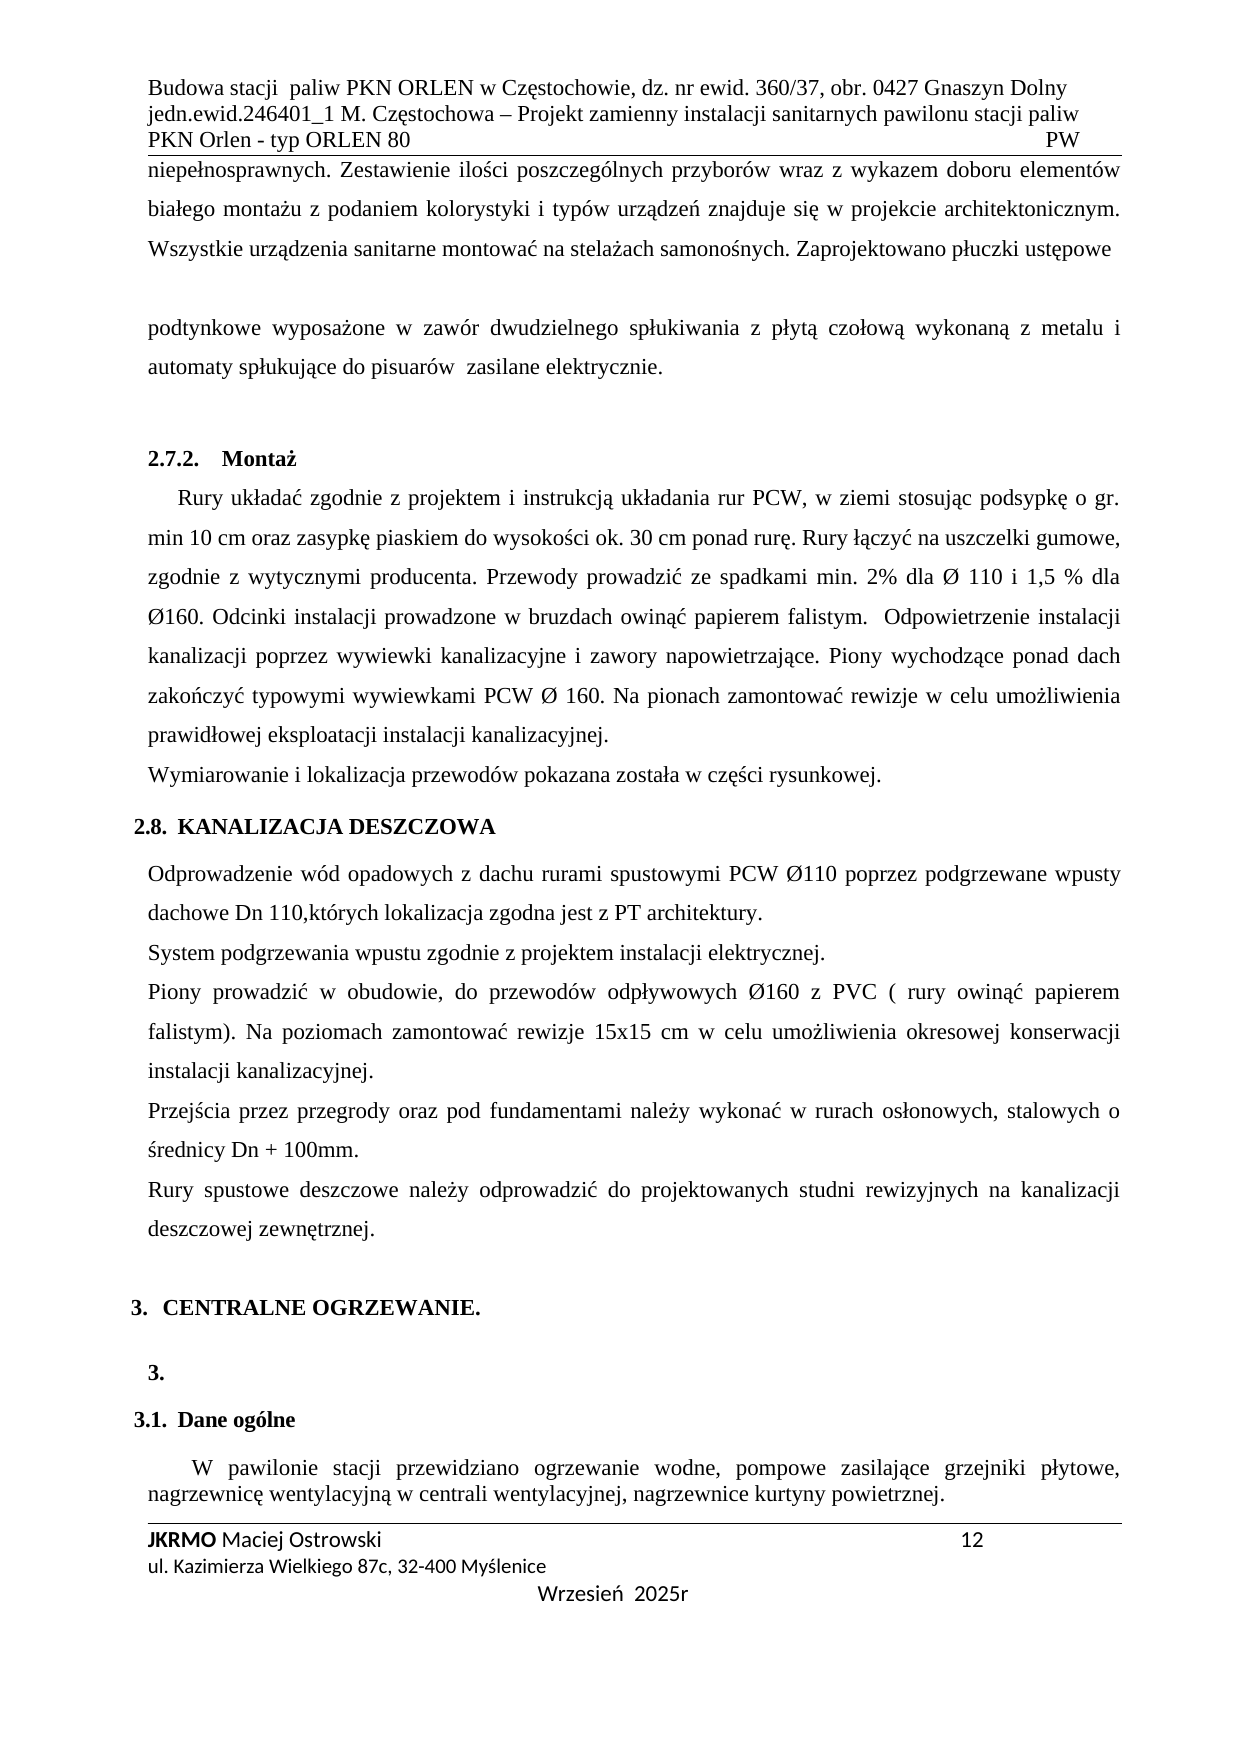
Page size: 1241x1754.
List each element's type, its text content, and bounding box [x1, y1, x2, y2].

text Odprowadzenie wód opadowych z dachu rurami spustowymi PCW Ø110 poprzez podgrzewane wpusty dachowe Dn 110,których lokalizacja zgodna jest z PT architektury. [148, 860, 1122, 926]
text Rury układać zgodnie z projektem i instrukcją układania rur PCW, w ziemi stosując podsypkę o gr. min 10 cm oraz zasypkę piaskiem do wysokości ok. 30 cm ponad rurę. Rury łączyć na uszczelki gumowe, zgodnie z wytycznymi producenta. Przewody prowadzić ze spadkami min. 2% dla Ø 110 i 1,5 % dla Ø160. Odcinki instalacji prowadzone w bruzdach owinąć papierem falistym. Odpowietrzenie instalacji kanalizacji poprzez wywiewki kanalizacyjne i zawory napowietrzające. Piony wychodzące ponad dach zakończyć typowymi wywiewkami PCW Ø 160. Na pionach zamontować rewizje w celu umożliwienia prawidłowej eksploatacji instalacji kanalizacyjnej. [148, 484, 1122, 748]
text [148, 156, 1122, 261]
subtitle CENTRALNE OGRZEWANIE. [148, 1294, 1122, 1321]
text System podgrzewania wpustu zgodnie z projektem instalacji elektrycznej. [148, 939, 1122, 965]
subtitle Montaż [148, 445, 1092, 471]
subtitle KANALIZACJA DESZCZOWA [133, 813, 1092, 839]
text Piony prowadzić w obudowie, do przewodów odpływowych Ø160 z PVC ( rury owinąć papierem falistym). Na poziomach zamontować rewizje 15x15 cm w celu umożliwienia okresowej konserwacji instalacji kanalizacyjnej. [148, 978, 1122, 1084]
text Wymiarowanie i lokalizacja przewodów pokazana została w części rysunkowej. [148, 761, 1122, 787]
subtitle Dane ogólne [133, 1407, 1092, 1433]
text W pawilonie stacji przewidziano ogrzewanie wodne, pompowe zasilające grzejniki płytowe, nagrzewnicę wentylacyjną w centrali wentylacyjnej, nagrzewnice kurtyny powietrznej. [148, 1454, 1122, 1506]
text Przejścia przez przegrody oraz pod fundamentami należy wykonać w rurach osłonowych, stalowych o średnicy Dn + 100mm. [148, 1097, 1122, 1163]
text Rury spustowe deszczowe należy odprowadzić do projektowanych studni rewizyjnych na kanalizacji deszczowej zewnętrznej. [148, 1176, 1122, 1242]
text podtynkowe wyposażone w zawór dwudzielnego spłukiwania z płytą czołową wykonaną z metalu i automaty spłukujące do pisuarów zasilane elektrycznie. [148, 314, 1122, 380]
